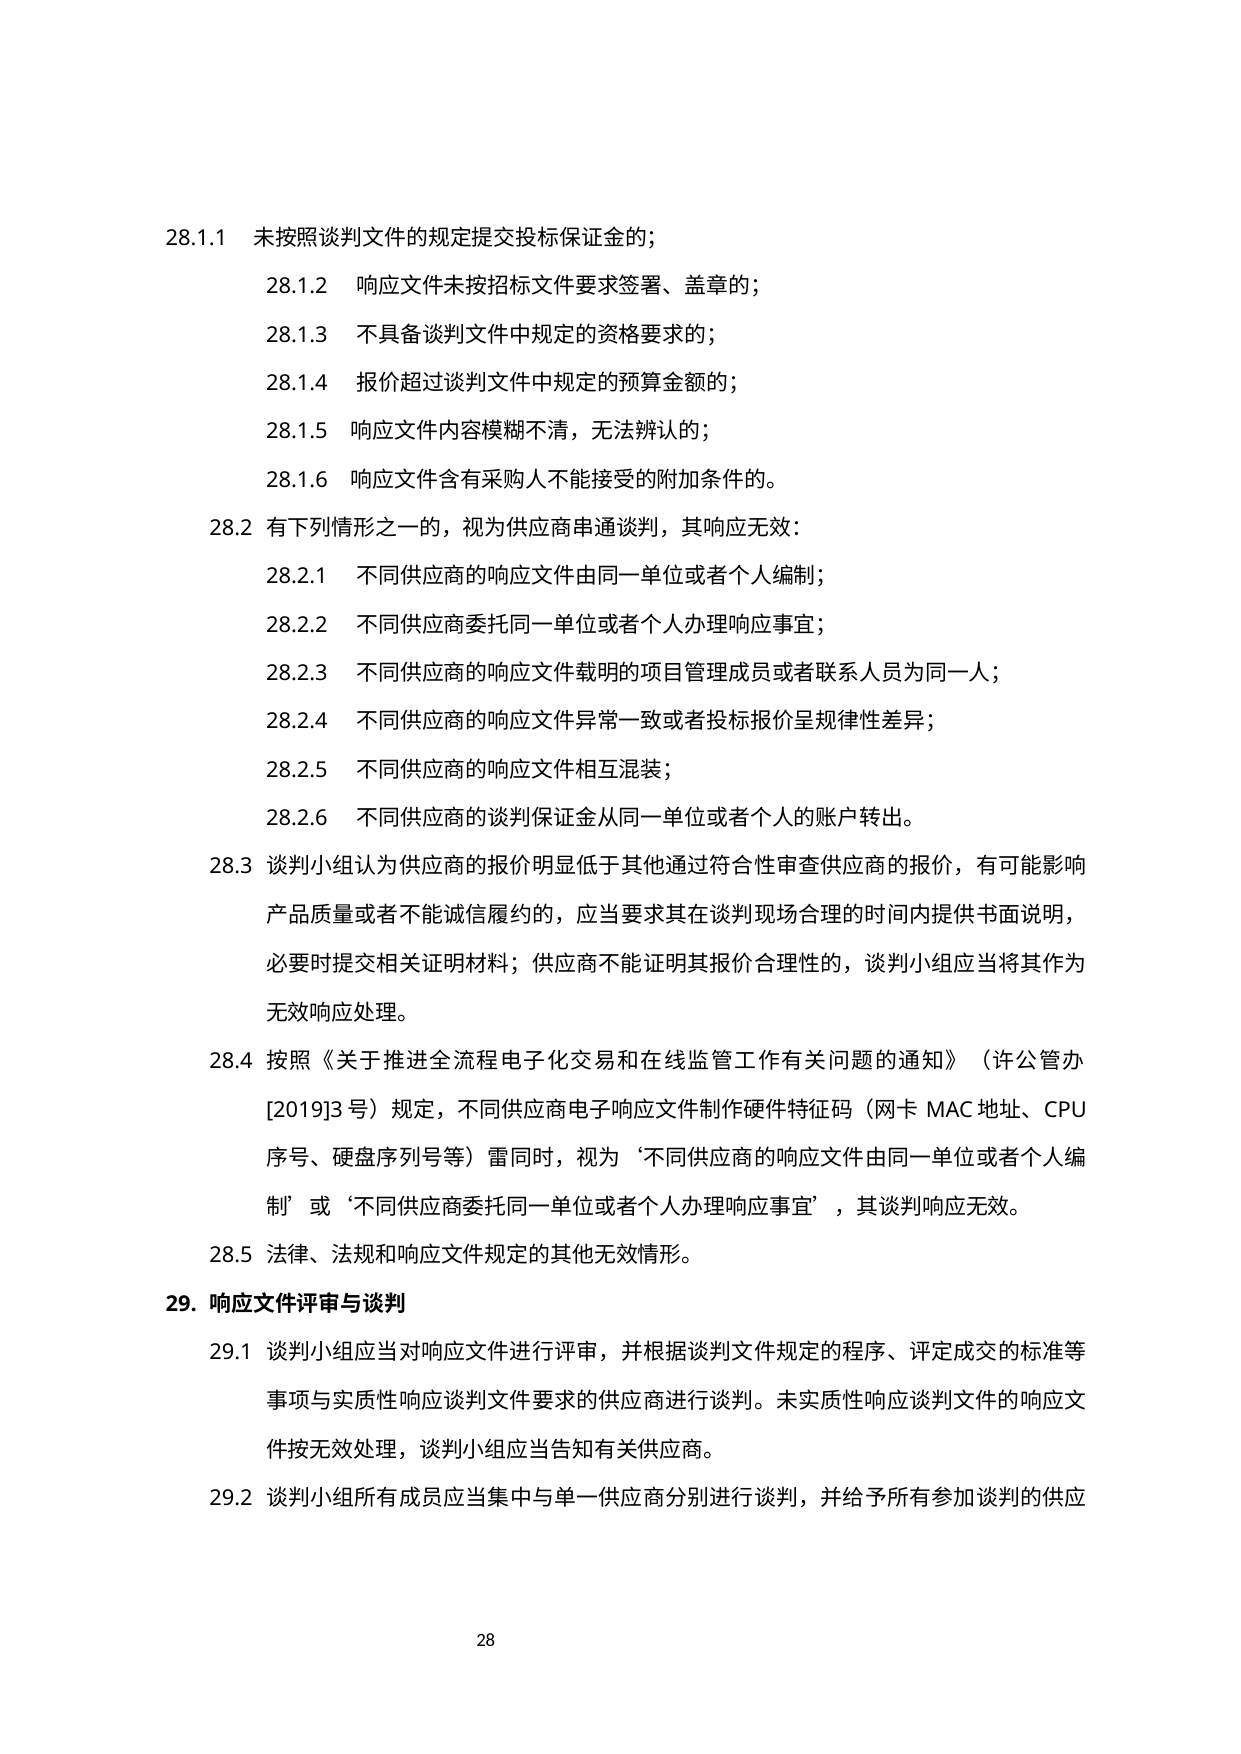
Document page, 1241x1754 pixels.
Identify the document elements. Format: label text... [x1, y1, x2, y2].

list 谈判小组认为供应商的报价明显低于其他通过符合性审查供应商的报价，有可能影响产品质量或者不能诚信履约的，应当要求其在谈判现场合理的时间内提供书面说明，必要时提交相关证明材料；供应商不能证明其报价合理性的，谈判小组应当将其作为无效响应处理。 [209, 848, 1087, 1027]
list 28.1.6 响应文件含有采购人不能接受的附加条件的。 [266, 461, 1087, 494]
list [209, 1479, 1087, 1512]
list 28.2.2 不同供应商委托同一单位或者个人办理响应事宜； [266, 606, 1087, 639]
list 按照《关于推进全流程电子化交易和在线监管工作有关问题的通知》（许公管办[2019]3号）规定，不同供应商电子响应文件制作硬件特征码（网卡MAC地址、CPU序号、硬盘序列号等）雷同时，视为‘不同供应商的响应文件由同一单位或者个人编制’或‘不同供应商委托同一单位或者个人办理响应事宜’，其谈判响应无效。 [209, 1042, 1087, 1221]
list 28.2.4 不同供应商的响应文件异常一致或者投标报价呈规律性差异； [266, 703, 1087, 735]
list 28.2.6 不同供应商的谈判保证金从同一单位或者个人的账户转出。 [266, 799, 1087, 832]
list 28.1.4 报价超过谈判文件中规定的预算金额的； [266, 364, 1087, 397]
list 28.1.3 不具备谈判文件中规定的资格要求的； [266, 316, 1087, 349]
list 未按照谈判文件的规定提交投标保证金的； [165, 219, 1087, 252]
list 有下列情形之一的，视为供应商串通谈判，其响应无效： [209, 509, 1087, 542]
list 响应文件评审与谈判 [165, 1285, 1087, 1318]
list 28.1.5 响应文件内容模糊不清，无法辨认的； [266, 413, 1087, 445]
list 28.2.5 不同供应商的响应文件相互混装； [266, 751, 1087, 784]
list 28.2.1 不同供应商的响应文件由同一单位或者个人编制； [266, 558, 1087, 590]
list 28.2.3 不同供应商的响应文件载明的项目管理成员或者联系人员为同一人； [266, 654, 1087, 687]
list 谈判小组应当对响应文件进行评审，并根据谈判文件规定的程序、评定成交的标准等事项与实质性响应谈判文件要求的供应商进行谈判。未实质性响应谈判文件的响应文件按无效处理，谈判小组应当告知有关供应商。 [209, 1334, 1087, 1464]
list 28.1.2 响应文件未按招标文件要求签署、盖章的； [266, 268, 1087, 300]
list 法律、法规和响应文件规定的其他无效情形。 [209, 1237, 1087, 1269]
